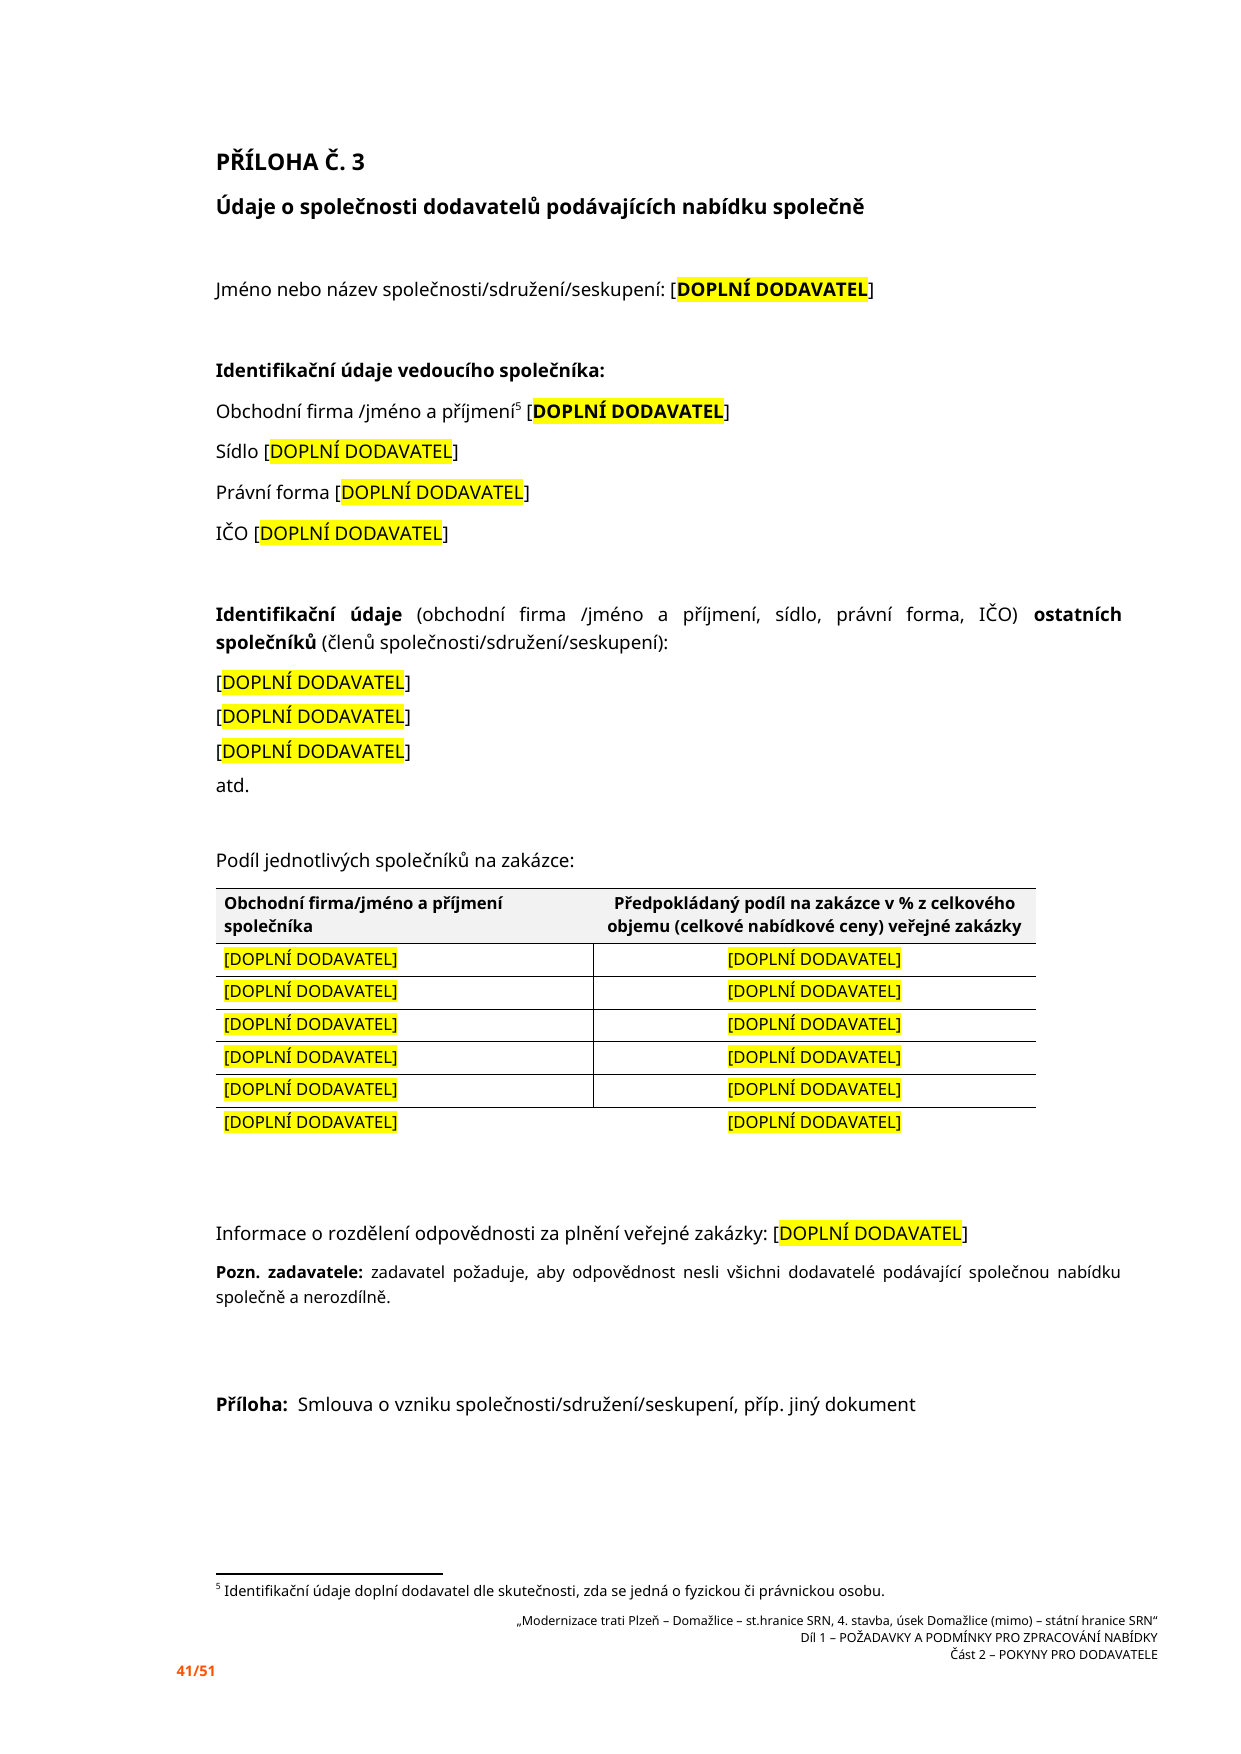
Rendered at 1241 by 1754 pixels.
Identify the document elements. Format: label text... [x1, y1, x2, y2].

table_cell [DOPLNÍ DODAVATEL] [593, 1108, 1036, 1139]
text [DOPLNÍ DODAVATEL] [216, 669, 1122, 695]
table_cell [DOPLNÍ DODAVATEL] [216, 1075, 593, 1107]
text Identifikační údaje (obchodní firma /jméno a příjmení, sídlo, právní forma, IČO) ostatních společníků (členů společnosti/sdružení/seskupení): [216, 601, 1122, 654]
table_cell [DOPLNÍ DODAVATEL] [216, 1010, 593, 1041]
table_header Předpokládaný podíl na zakázce v % z celkového objemu (celkové nabídkové ceny) veřejné zakázky [593, 889, 1036, 943]
text Obchodní firma /jméno a příjmení [DOPLNÍ DODAVATEL] [724, 398, 1122, 424]
text Identifikační údaje vedoucího společníka: [216, 358, 1122, 383]
text IČO [DOPLNÍ DODAVATEL] [442, 520, 1122, 545]
text Podíl jednotlivých společníků na zakázce: [216, 847, 1122, 873]
table_cell [DOPLNÍ DODAVATEL] [594, 1042, 1036, 1074]
table_cell [DOPLNÍ DODAVATEL] [216, 944, 593, 976]
table_cell [DOPLNÍ DODAVATEL] [216, 1042, 593, 1074]
text Právní forma [DOPLNÍ DODAVATEL] [523, 479, 1122, 505]
text Pozn. zadavatele: zadavatel požaduje, aby odpovědnost nesli všichni dodavatelé podávající společnou nabídku společně a nerozdílně. [216, 1261, 1122, 1308]
table_cell [DOPLNÍ DODAVATEL] [594, 1075, 1036, 1107]
table_cell [DOPLNÍ DODAVATEL] [594, 977, 1036, 1008]
text Informace o rozdělení odpovědnosti za plnění veřejné zakázky: [DOPLNÍ DODAVATEL] [216, 1220, 779, 1246]
table_cell [DOPLNÍ DODAVATEL] [594, 944, 1036, 976]
text Příloha č. 3 [216, 146, 1122, 177]
text Sídlo [DOPLNÍ DODAVATEL] [452, 439, 1122, 464]
text Údaje o společnosti dodavatelů podávajících nabídku společně [216, 192, 1122, 221]
table_cell [DOPLNÍ DODAVATEL] [216, 977, 593, 1008]
text [DOPLNÍ DODAVATEL] [404, 704, 1122, 729]
text Jméno nebo název společnosti/sdružení/seskupení: [DOPLNÍ DODAVATEL] [216, 277, 677, 302]
text atd. [216, 772, 1122, 798]
text Jméno nebo název společnosti/sdružení/seskupení: [DOPLNÍ DODAVATEL] [868, 277, 1122, 302]
text Právní forma [DOPLNÍ DODAVATEL] [216, 479, 341, 505]
text [DOPLNÍ DODAVATEL] [404, 738, 1122, 763]
table_cell [DOPLNÍ DODAVATEL] [594, 1010, 1036, 1041]
table_cell [DOPLNÍ DODAVATEL] [216, 1108, 593, 1139]
text Obchodní firma /jméno a příjmení [DOPLNÍ DODAVATEL] [216, 398, 533, 424]
text Příloha: Smlouva o vzniku společnosti/sdružení/seskupení, příp. jiný dokument [216, 1392, 1122, 1417]
table_header Obchodní firma/jméno a příjmení společníka [216, 889, 593, 943]
